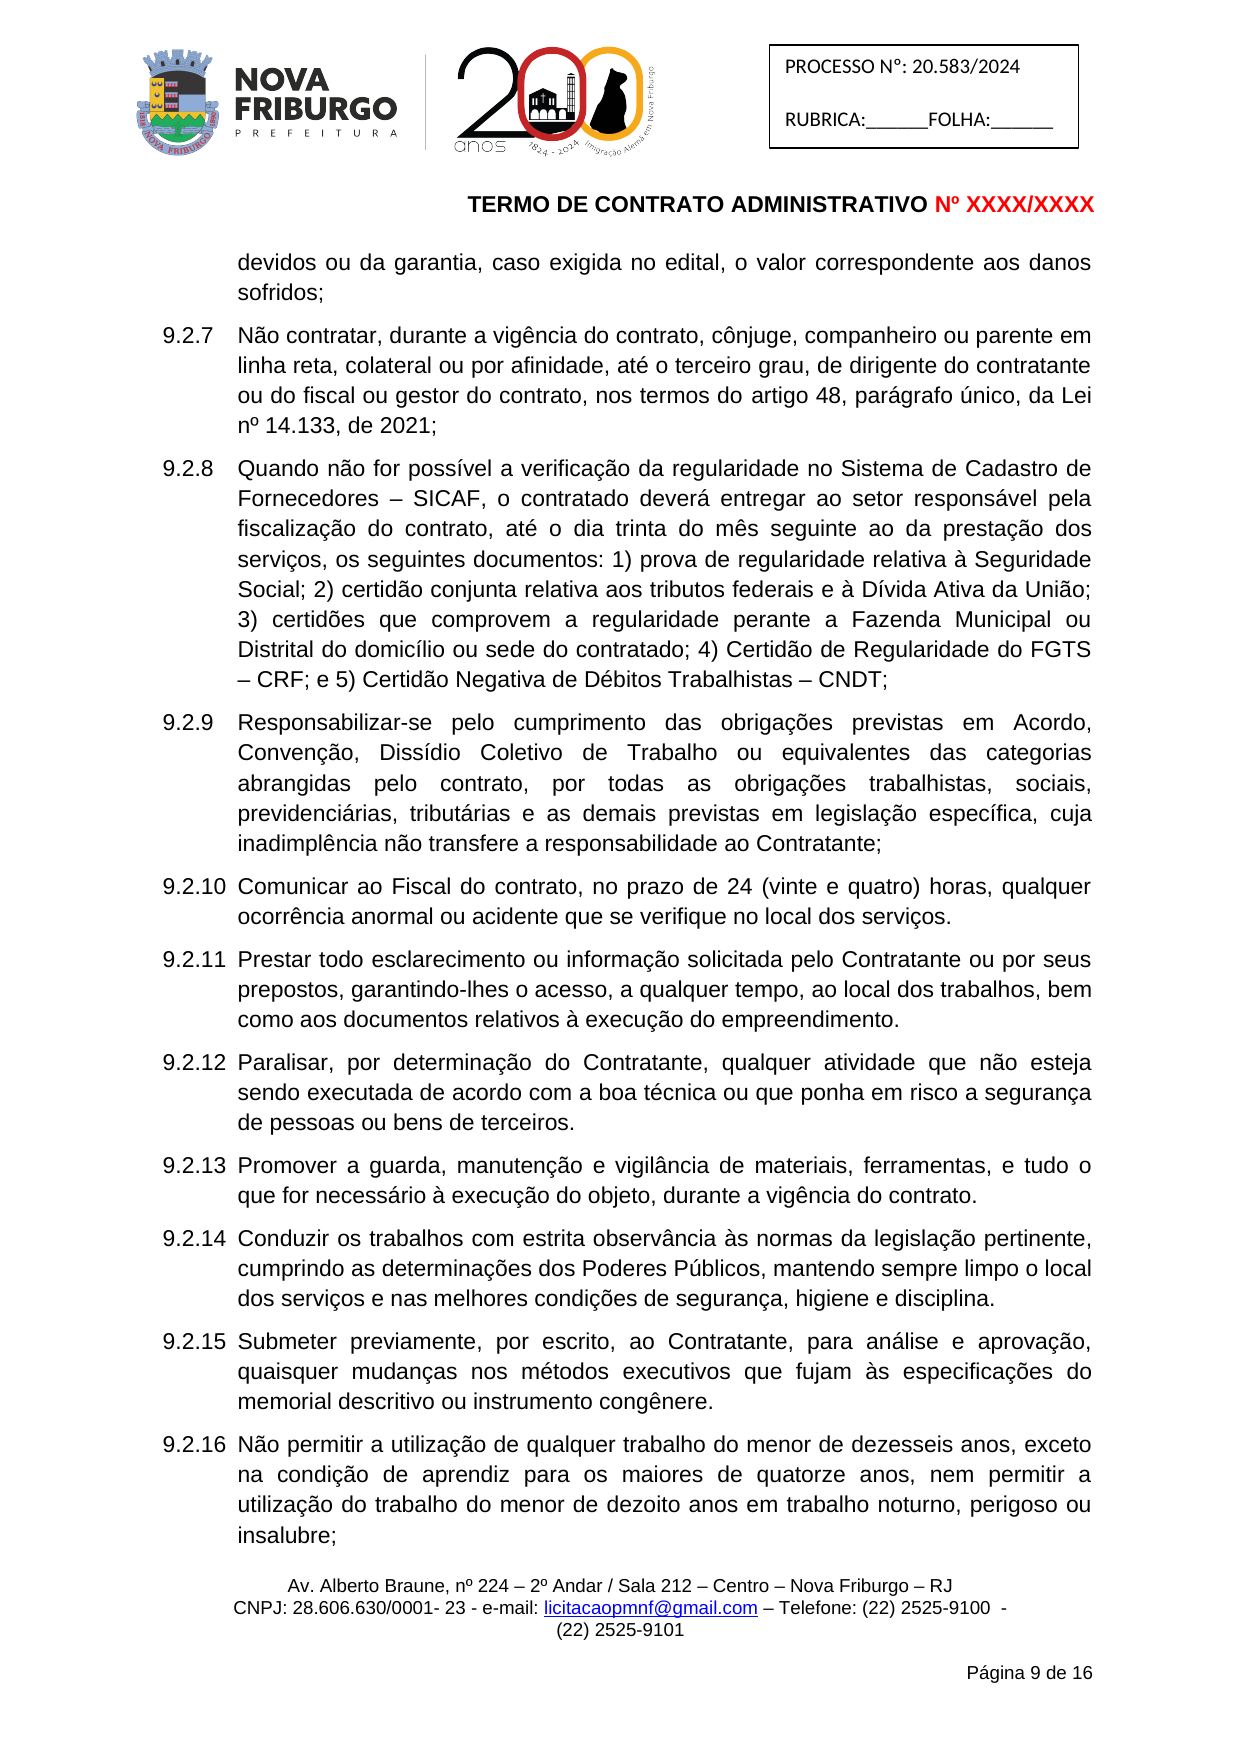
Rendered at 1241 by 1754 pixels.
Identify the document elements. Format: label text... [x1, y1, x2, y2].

list Quando não for possível a verificação da regularidade no Sistema de Cadastro de Fornecedores – SICAF, o contratado deverá entregar ao setor responsável pela fiscalização do contrato, até o dia trinta do mês seguinte ao da prestação dos serviços, os seguintes documentos: 1) prova de regularidade relativa à Seguridade Social; 2) certidão conjunta relativa aos tributos federais e à Dívida Ativa da União; 3) certidões que comprovem a regularidade perante a Fazenda Municipal ou Distrital do domicílio ou sede do contratado; 4) Certidão de Regularidade do FGTS – CRF; e 5) Certidão Negativa de Débitos Trabalhistas – CNDT; [162, 455, 1092, 693]
list Responsabilizar-se pelo cumprimento das obrigações previstas em Acordo, Convenção, Dissídio Coletivo de Trabalho ou equivalentes das categorias abrangidas pelo contrato, por todas as obrigações trabalhistas, sociais, previdenciárias, tributárias e as demais previstas em legislação específica, cuja inadimplência não transfere a responsabilidade ao Contratante; [162, 709, 1092, 856]
picture [109, 14, 687, 185]
list Submeter previamente, por escrito, ao Contratante, para análise e aprovação, quaisquer mudanças nos métodos executivos que fujam às especificações do memorial descritivo ou instrumento congênere. [162, 1328, 1092, 1415]
list Paralisar, por determinação do Contratante, qualquer atividade que não esteja sendo executada de acordo com a boa técnica ou que ponha em risco a segurança de pessoas ou bens de terceiros. [162, 1049, 1092, 1136]
list Não permitir a utilização de qualquer trabalho do menor de dezesseis anos, exceto na condição de aprendiz para os maiores de quatorze anos, nem permitir a utilização do trabalho do menor de dezoito anos em trabalho noturno, perigoso ou insalubre; [162, 1431, 1092, 1548]
list Promover a guarda, manutenção e vigilância de materiais, ferramentas, e tudo o que for necessário à execução do objeto, durante a vigência do contrato. [162, 1152, 1092, 1208]
list Prestar todo esclarecimento ou informação solicitada pelo Contratante ou por seus prepostos, garantindo-lhes o acesso, a qualquer tempo, ao local dos trabalhos, bem como aos documentos relativos à execução do empreendimento. [162, 946, 1092, 1032]
list Comunicar ao Fiscal do contrato, no prazo de 24 (vinte e quatro) horas, qualquer ocorrência anormal ou acidente que se verifique no local dos serviços. [162, 873, 1092, 929]
list Não contratar, durante a vigência do contrato, cônjuge, companheiro ou parente em linha reta, colateral ou por afinidade, até o terceiro grau, de dirigente do contratante ou do fiscal ou gestor do contrato, nos termos do artigo 48, parágrafo único, da Lei nº 14.133, de 2021; [162, 322, 1092, 439]
list Conduzir os trabalhos com estrita observância às normas da legislação pertinente, cumprindo as determinações dos Poderes Públicos, mantendo sempre limpo o local dos serviços e nas melhores condições de segurança, higiene e disciplina. [162, 1225, 1092, 1312]
